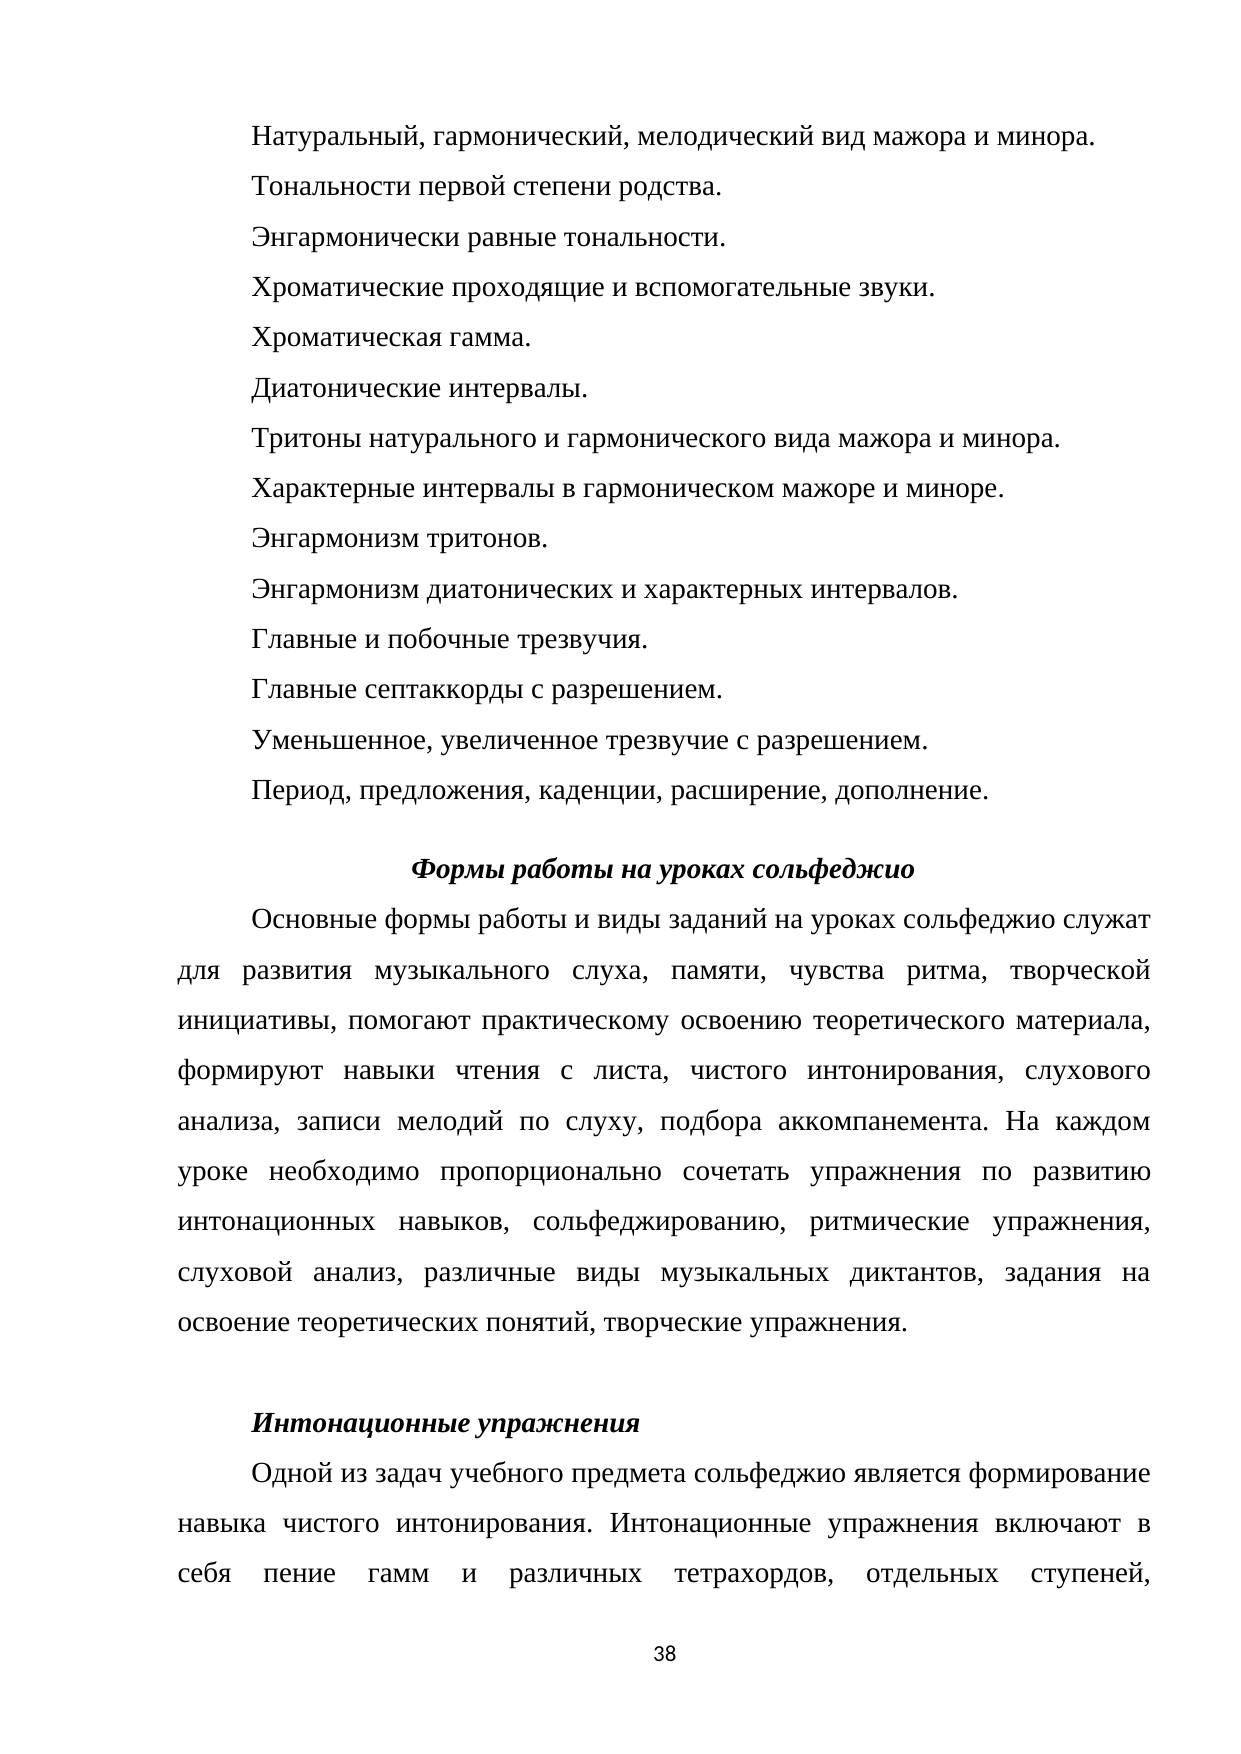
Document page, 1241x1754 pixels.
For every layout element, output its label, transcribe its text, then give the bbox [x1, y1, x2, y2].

text Натуральный, гармонический, мелодический вид мажора и минора. [177, 118, 1152, 152]
text Главные септаккорды с разрешением. [177, 672, 1152, 705]
text Хроматические проходящие и вспомогательные звуки. [177, 269, 1152, 303]
text Энгармонически равные тональности. [177, 219, 1152, 252]
text Уменьшенное, увеличенное трезвучие с разрешением. [177, 722, 1152, 755]
text Формы работы на уроках сольфеджио [177, 851, 1152, 885]
text Энгармонизм тритонов. [177, 521, 1152, 554]
text Хроматическая гамма. [177, 319, 1152, 353]
text Основные формы работы и виды заданий на уроках сольфеджио служат для развития музыкального слуха, памяти, чувства ритма, творческой инициативы, помогают практическому освоению теоретического материала, формируют навыки чтения с листа, чистого интонирования, слухового анализа, записи мелодий по слуху, подбора аккомпанемента. На каждом уроке необходимо пропорционально сочетать упражнения по развитию интонационных навыков, сольфеджированию, ритмические упражнения, слуховой анализ, различные виды музыкальных диктантов, задания на освоение теоретических понятий, творческие упражнения. [177, 902, 1152, 1338]
text Характерные интервалы в гармоническом мажоре и миноре. [177, 470, 1152, 504]
text Интонационные упражнения [177, 1405, 1152, 1438]
text Период, предложения, каденции, расширение, дополнение. [177, 772, 1152, 806]
text Диатонические интервалы. [177, 370, 1152, 403]
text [177, 1455, 1152, 1589]
text Главные и побочные трезвучия. [177, 621, 1152, 655]
text Энгармонизм диатонических и характерных интервалов. [177, 571, 1152, 604]
text Тритоны натурального и гармонического вида мажора и минора. [177, 420, 1152, 453]
text Тональности первой степени родства. [177, 168, 1152, 202]
